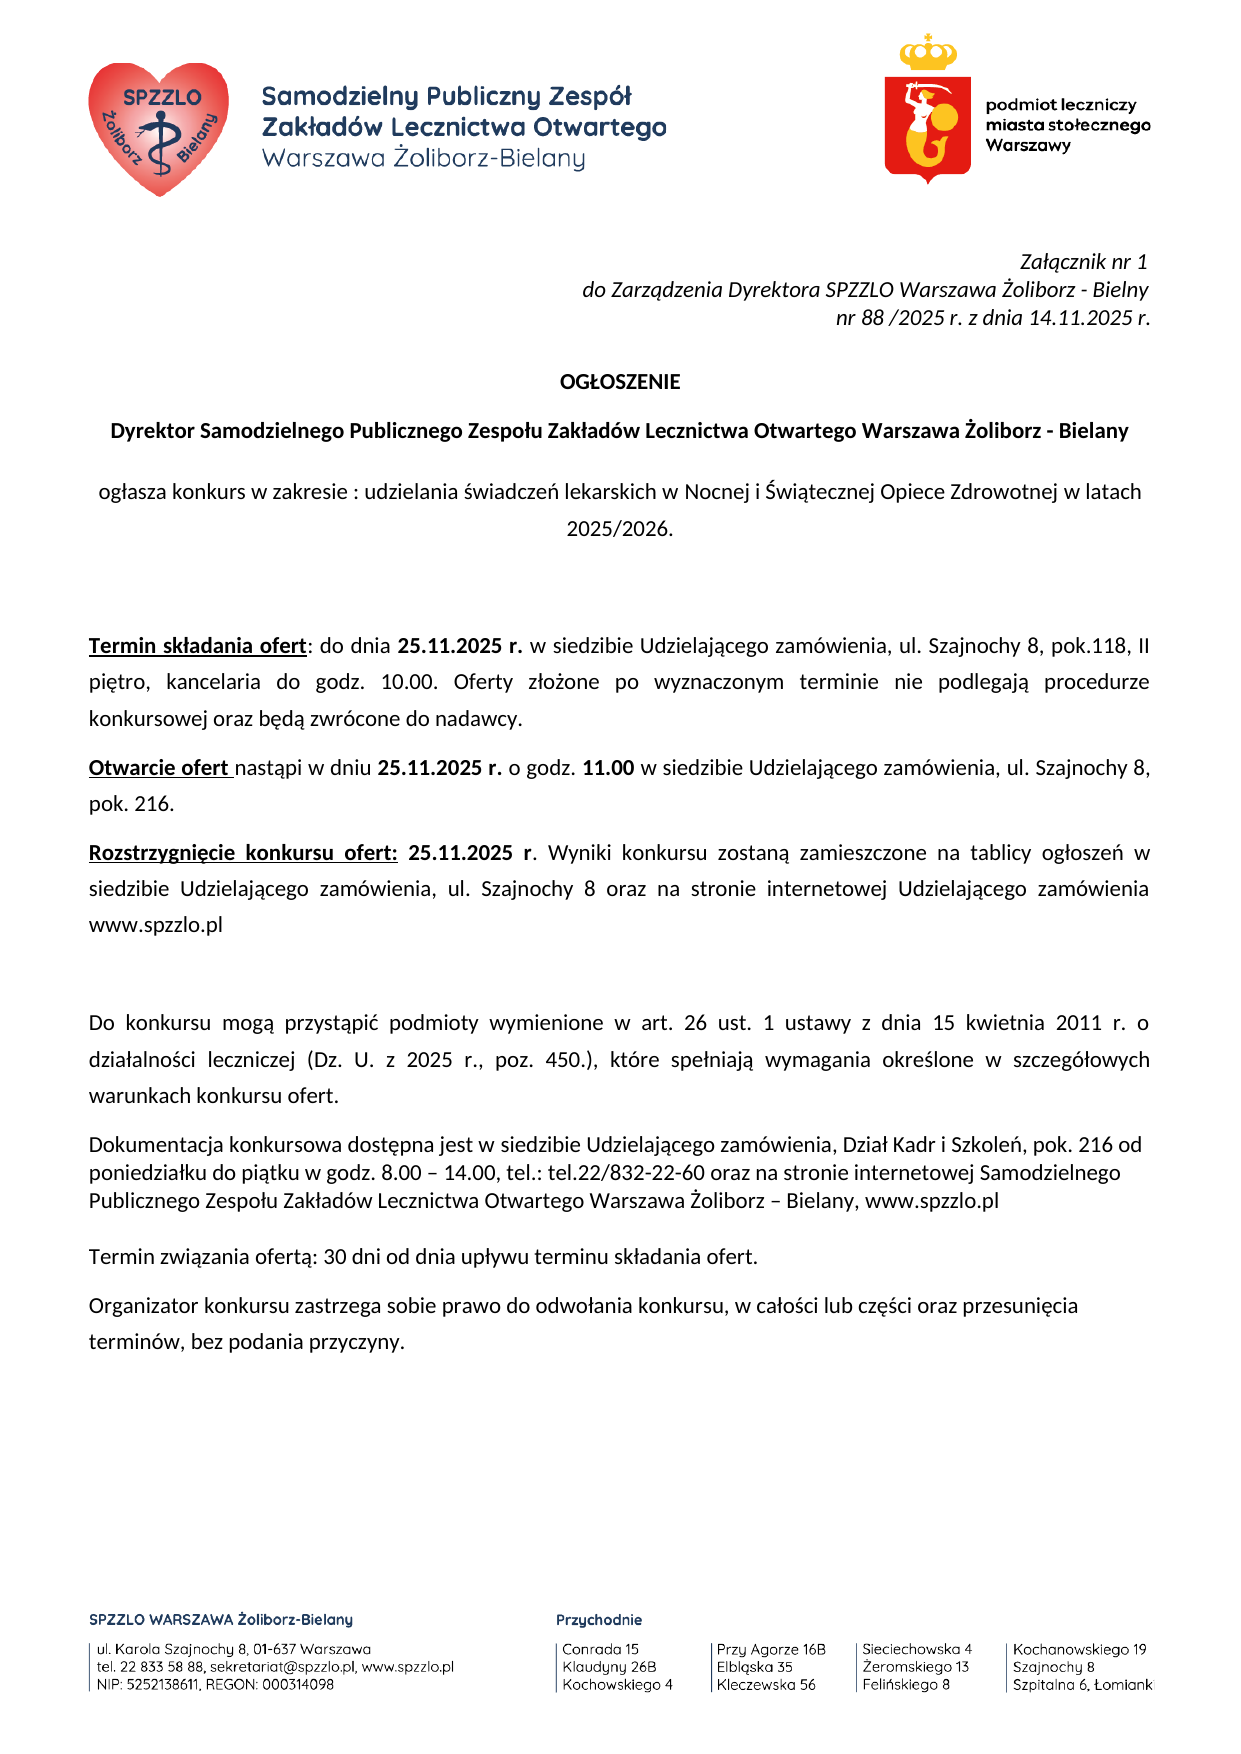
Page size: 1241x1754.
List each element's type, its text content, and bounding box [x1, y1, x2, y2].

text Dyrektor Samodzielnego Publicznego Zespołu Zakładów Lecznictwa Otwartego Warszawa Żoliborz - Bielany [89, 416, 1152, 444]
text Organizator konkursu zastrzega sobie prawo do odwołania konkursu, w całości lub części oraz przesunięcia terminów, bez podania przyczyny. [89, 1291, 1152, 1355]
text nr 88 /2025 r. z dnia 14.11.2025 r. [89, 303, 1152, 331]
picture [88, 63, 667, 197]
text Otwarcie ofert nastąpi w dniu 25.11.2025 r. o godz. 11.00 w siedzibie Udzielającego zamówienia, ul. Szajnochy 8, pok. 216. [89, 753, 1152, 817]
text Termin składania ofert: do dnia 25.11.2025 r. w siedzibie Udzielającego zamówienia, ul. Szajnochy 8, pok.118, II piętro, kancelaria do godz. 10.00. Oferty złożone po wyznaczonym terminie nie podlegają procedurze konkursowej oraz będą zwrócone do nadawcy. [89, 631, 1152, 732]
text Dokumentacja konkursowa dostępna jest w siedzibie Udzielającego zamówienia, Dział Kadr i Szkoleń, pok. 216 od poniedziałku do piątku w godz. 8.00 – 14.00, tel.: tel.22/832-22-60 oraz na stronie internetowej Samodzielnego Publicznego Zespołu Zakładów Lecznictwa Otwartego Warszawa Żoliborz – Bielany, www.spzzlo.pl [89, 1130, 1152, 1214]
text Do konkursu mogą przystąpić podmioty wymienione w art. 26 ust. 1 ustawy z dnia 15 kwietnia 2011 r. o działalności leczniczej (Dz. U. z 2025 r., poz. 450.), które spełniają wymagania określone w szczegółowych warunkach konkursu ofert. [89, 1008, 1152, 1109]
text Rozstrzygnięcie konkursu ofert: 25.11.2025 r. Wyniki konkursu zostaną zamieszczone na tablicy ogłoszeń w siedzibie Udzielającego zamówienia, ul. Szajnochy 8 oraz na stronie internetowej Udzielającego zamówienia www.spzzlo.pl [89, 838, 1152, 939]
text Załącznik nr 1 [89, 247, 1152, 275]
text ogłasza konkurs w zakresie : udzielania świadczeń lekarskich w Nocnej i Świątecznej Opiece Zdrowotnej w latach 2025/2026. [89, 477, 1152, 542]
text Termin związania ofertą: 30 dni od dnia upływu terminu składania ofert. [89, 1242, 1152, 1270]
text OGŁOSZENIE [89, 367, 1152, 395]
picture [88, 1611, 1155, 1693]
picture [884, 33, 1151, 185]
text do Zarządzenia Dyrektora SPZZLO Warszawa Żoliborz - Bielny [89, 275, 1152, 303]
